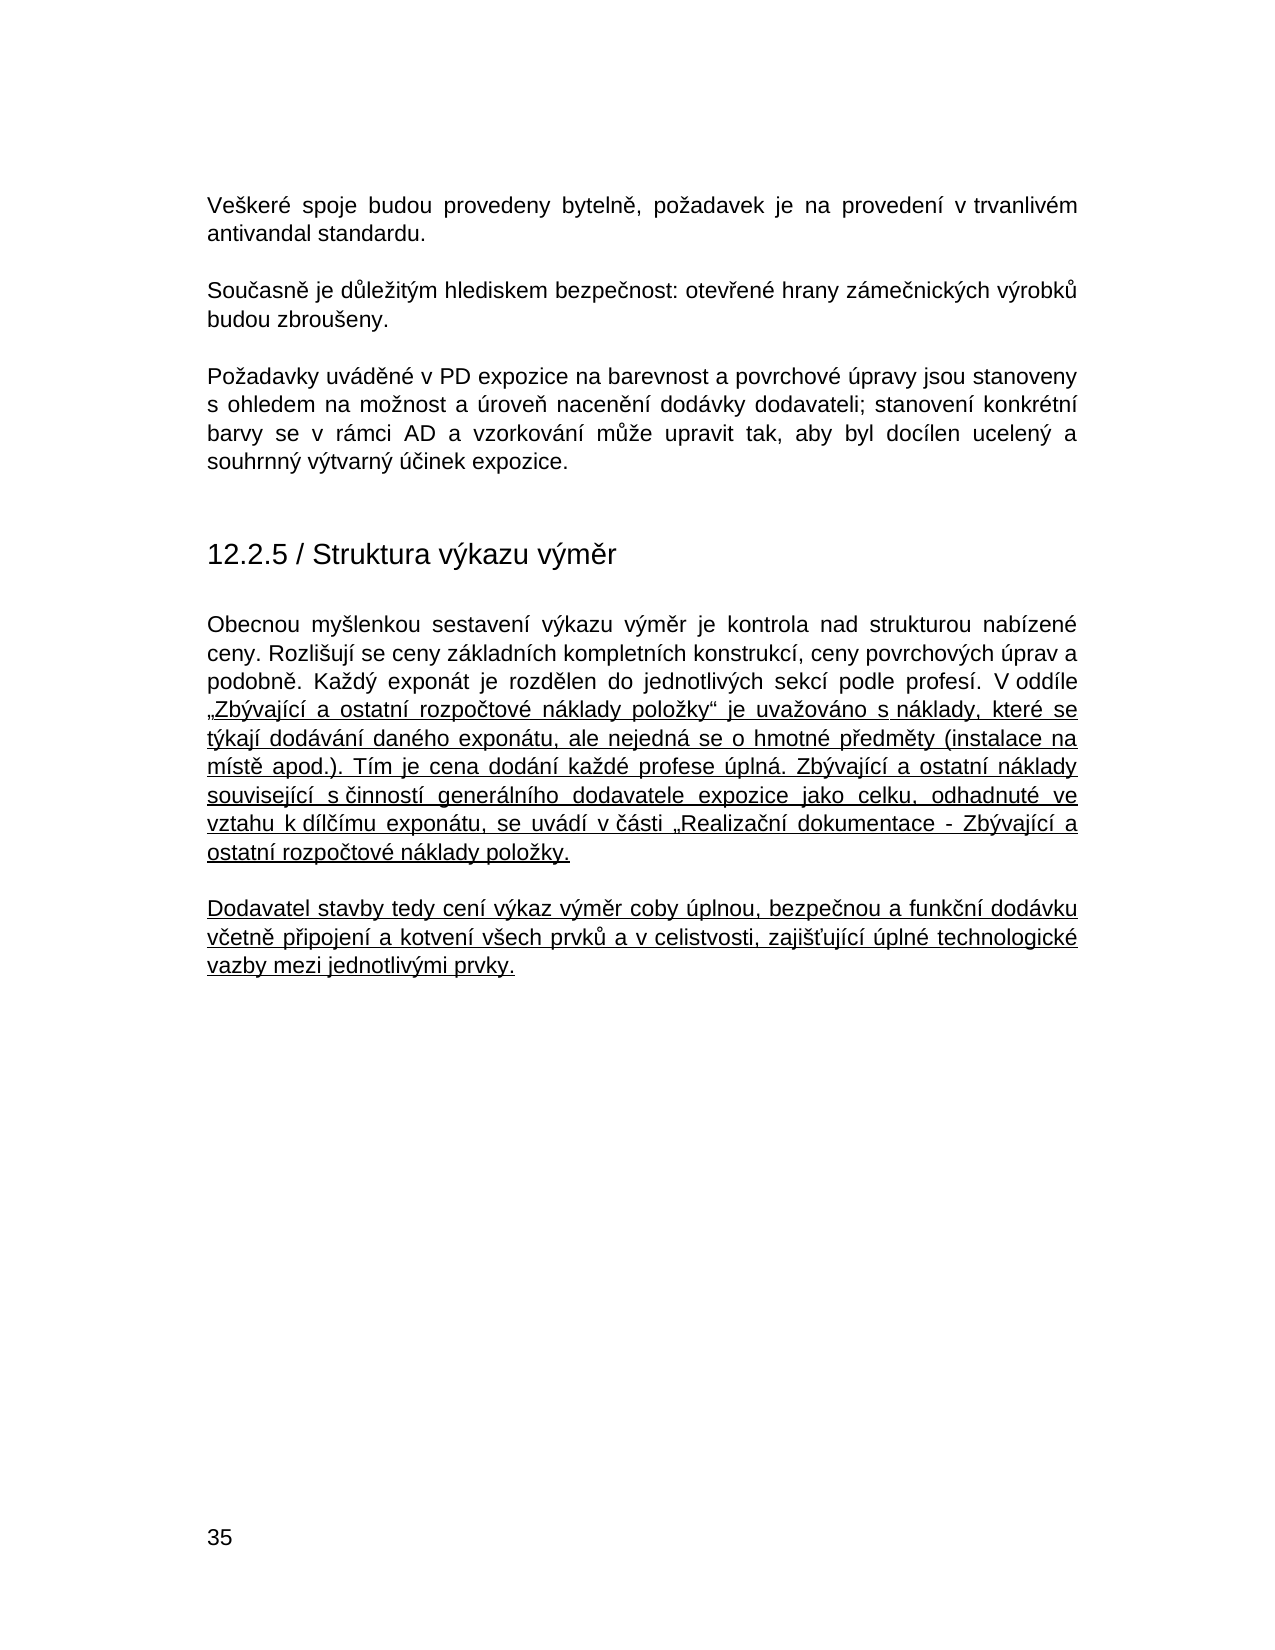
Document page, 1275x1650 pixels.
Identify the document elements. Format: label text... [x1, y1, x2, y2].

text Dodavatel stavby tedy cení výkaz výměr coby úplnou, bezpečnou a funkční dodávku včetně připojení a kotvení všech prvků a v celistvosti, zajišťující úplné technologické vazby mezi jednotlivými prvky. [207, 948, 1078, 979]
text Obecnou myšlenkou sestavení výkazu výměr je kontrola nad strukturou nabízené ceny. Rozlišují se ceny základních kompletních konstrukcí, ceny povrchových úprav a podobně. Každý exponát je rozdělen do jednotlivých sekcí podle profesí. V oddíle „Zbývající a ostatní rozpočtové náklady položky“ je uvažováno s náklady, které se týkají dodávání daného exponátu, ale nejedná se o hmotné předměty (instalace na místě apod.). Tím je cena dodání každé profese úplná. Zbývající a ostatní náklady související s činností generálního dodavatele expozice jako celku, odhadnuté ve vztahu k dílčímu exponátu, se uvádí v části „Realizační dokumentace - Zbývající a ostatní rozpočtové náklady položky. [207, 611, 1078, 748]
text Dodavatel stavby tedy cení výkaz výměr coby úplnou, bezpečnou a funkční dodávku včetně připojení a kotvení všech prvků a v celistvosti, zajišťující úplné technologické vazby mezi jednotlivými prvky. [207, 919, 1078, 947]
text Veškeré spoje budou provedeny bytelně, požadavek je na provedení v trvanlivém antivandal standardu. [207, 192, 1078, 247]
text Současně je důležitým hlediskem bezpečnost: otevřené hrany zámečnických výrobků budou zbroušeny. [207, 277, 1078, 332]
subtitle 12.2.5 / Struktura výkazu výměr [207, 537, 1078, 571]
text Dodavatel stavby tedy cení výkaz výměr coby úplnou, bezpečnou a funkční dodávku včetně připojení a kotvení všech prvků a v celistvosti, zajišťující úplné technologické vazby mezi jednotlivými prvky. [207, 895, 1078, 918]
text Požadavky uváděné v PD expozice na barevnost a povrchové úpravy jsou stanoveny s ohledem na možnost a úroveň nacenění dodávky dodavateli; stanovení konkrétní barvy se v rámci AD a vzorkování může upravit tak, aby byl docílen ucelený a souhrnný výtvarný účinek expozice. [207, 363, 1078, 474]
